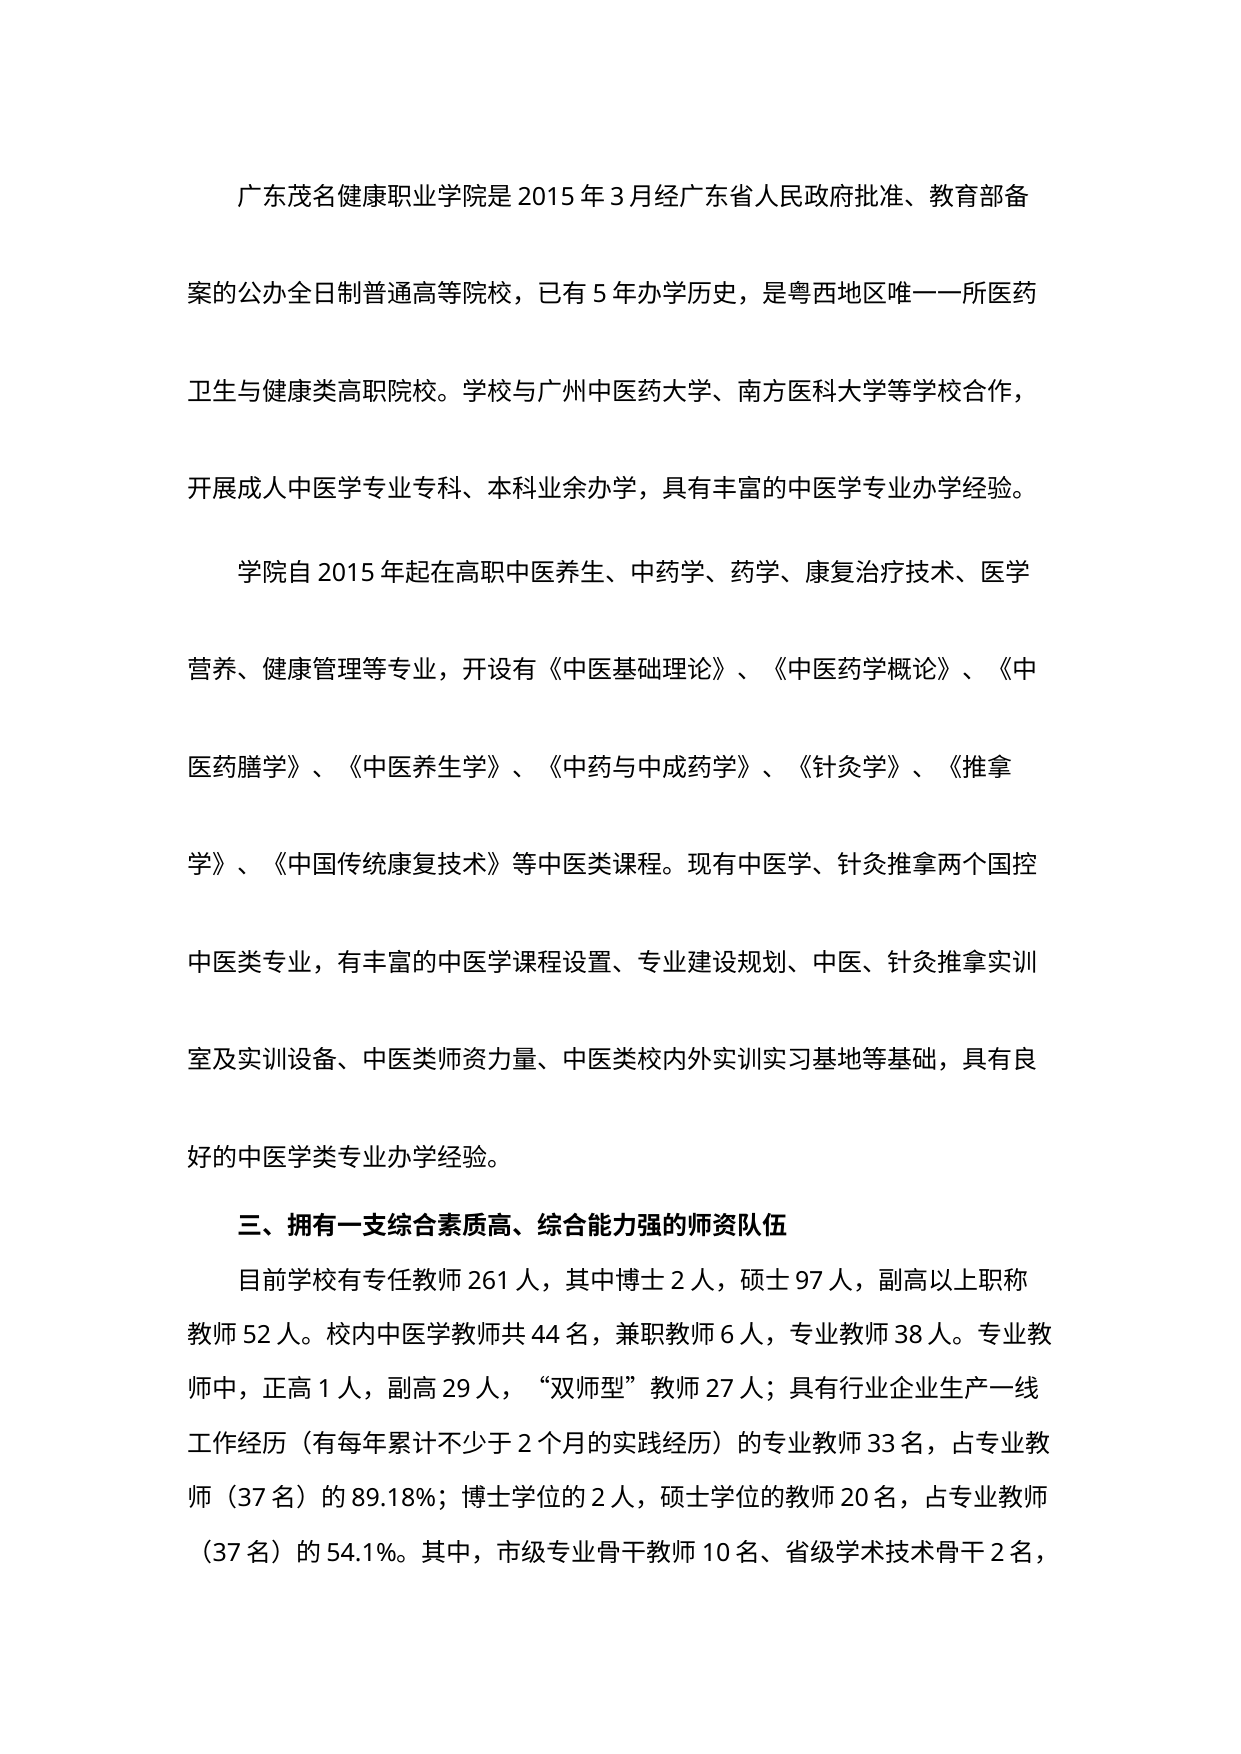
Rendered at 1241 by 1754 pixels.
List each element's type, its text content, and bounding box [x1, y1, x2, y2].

text 三、拥有一支综合素质高、综合能力强的师资队伍 [187, 1206, 1053, 1242]
text 学院自2015年起在高职中医养生、中药学、药学、康复治疗技术、医学营养、健康管理等专业，开设有《中医基础理论》、《中医药学概论》、《中医药膳学》、《中医养生学》、《中药与中成药学》、《针灸学》、《推拿学》、《中国传统康复技术》等中医类课程。现有中医学、针灸推拿两个国控中医类专业，有丰富的中医学课程设置、专业建设规划、中医、针灸推拿实训室及实训设备、中医类师资力量、中医类校内外实训实习基地等基础，具有良好的中医学类专业办学经验。 [187, 538, 1053, 1188]
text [187, 1260, 1053, 1568]
text 广东茂名健康职业学院是2015年3月经广东省人民政府批准、教育部备案的公办全日制普通高等院校，已有5年办学历史，是粤西地区唯一一所医药卫生与健康类高职院校。学校与广州中医药大学、南方医科大学等学校合作，开展成人中医学专业专科、本科业余办学，具有丰富的中医学专业办学经验。 [187, 162, 1053, 519]
